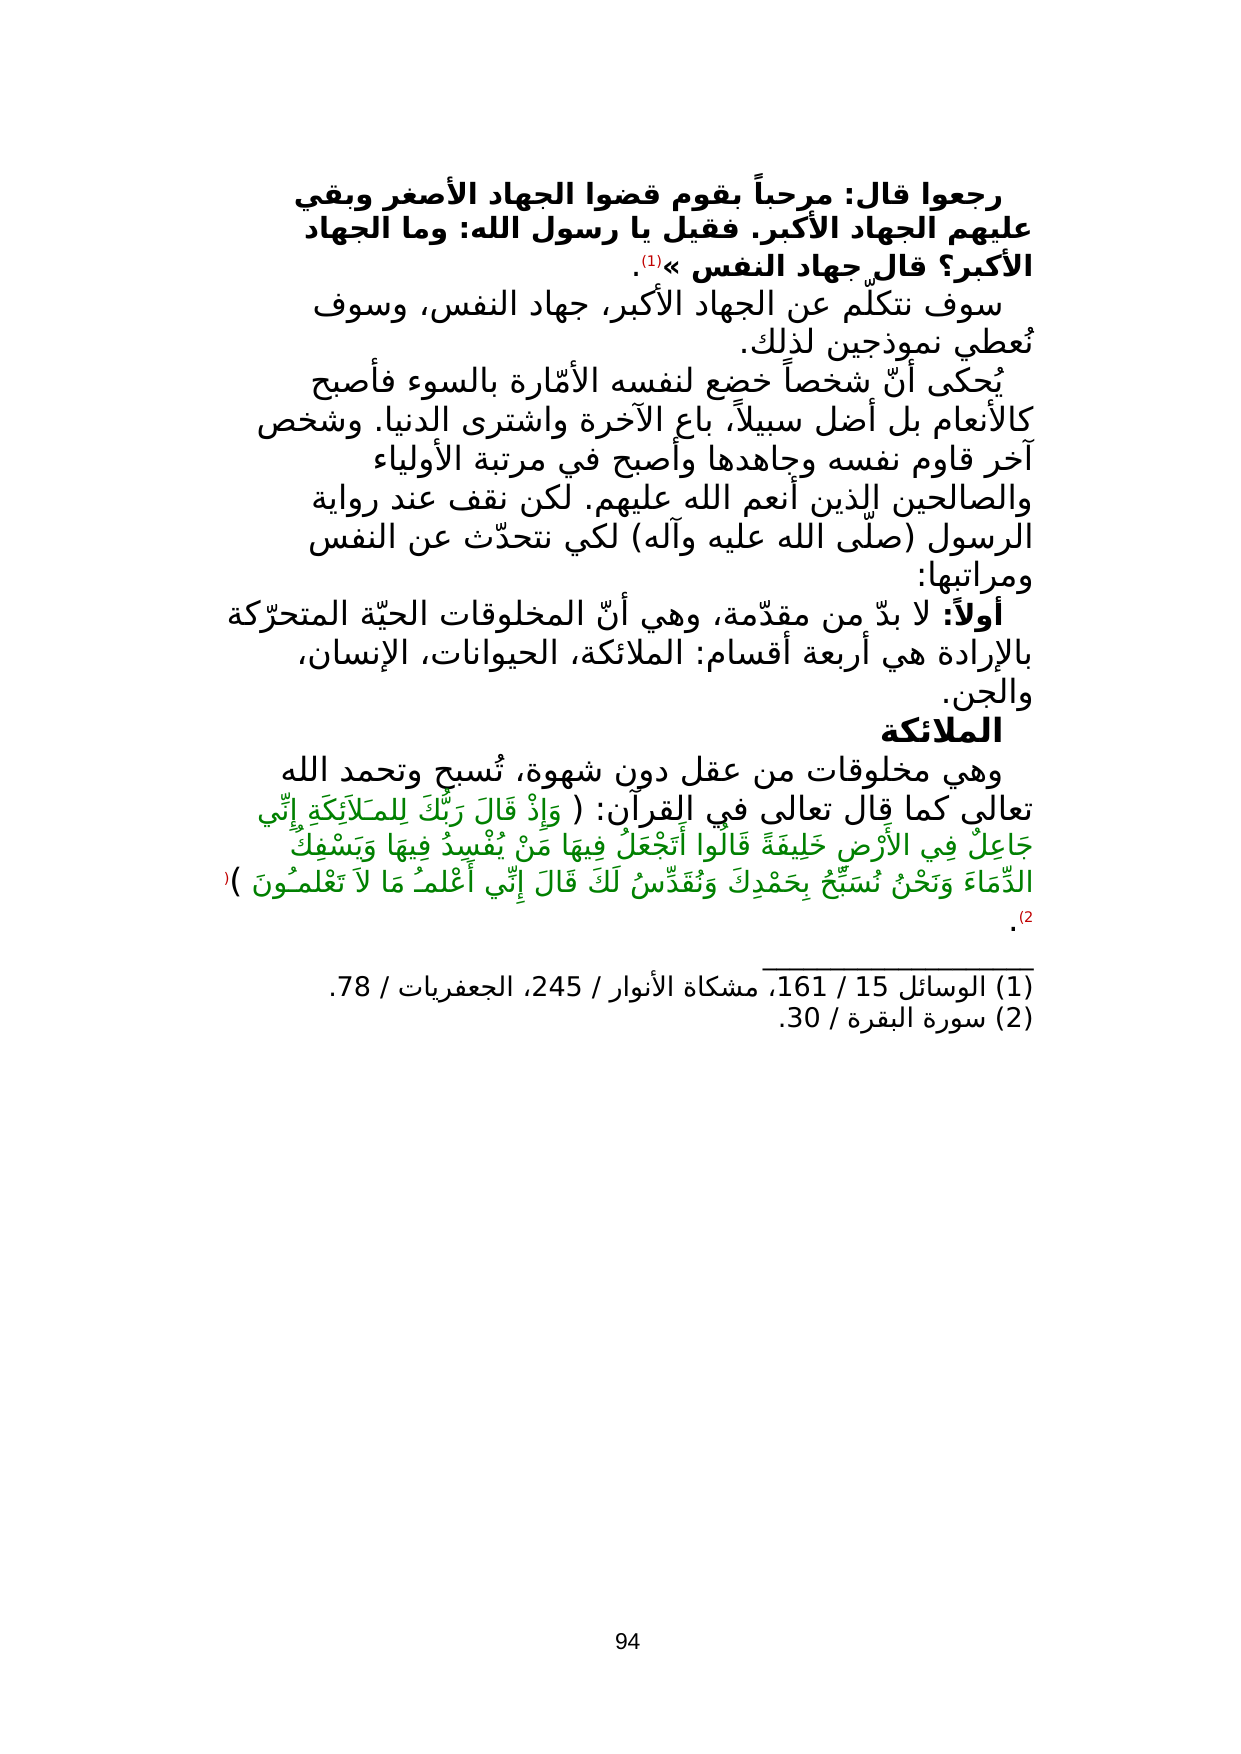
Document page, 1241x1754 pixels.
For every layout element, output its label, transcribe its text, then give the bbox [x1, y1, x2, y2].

text وهي مخلوقات من عقل دون شهوة، تُسبح وتحمد الله تعالى كما قال تعالى في القرآن: ( وَإِذْ قَالَ رَبُّكَ لِلمـَلاَئِكَةِ إِنِّي جَاعِلٌ فِي الأَرْضِ خَلِيفَةً قَالُوا أَتَجْعَلُ فِيهَا مَنْ يُفْسِدُ فِيهَا وَيَسْفِكُ الدِّمَاءَ وَنَحْنُ نُسَبِّحُ بِحَمْدِكَ وَنُقَدِّسُ لَكَ قَالَ إِنِّي أَعْلمـُ مَا لاَ تَعْلمـُونَ )(2). [222, 750, 1033, 939]
text سوف نتكلّم عن الجهاد الأكبر، جهاد النفس، وسوف نُعطي نموذجين لذلك. [222, 284, 1033, 362]
text (1) الوسائل 15 / 161، مشكاة الأنوار / 245، الجعفريات / 78. [222, 971, 1033, 1003]
text أولاً: لا بدّ من مقدّمة، وهي أنّ المخلوقات الحيّة المتحرّكة بالإرادة هي أربعة أقسام: الملائكة، الحيوانات، الإنسان، والجن. [222, 595, 1033, 711]
text ____________________ [222, 939, 1033, 971]
text رجعوا قال: مرحباً بقوم قضوا الجهاد الأصغر وبقي عليهم الجهاد الأكبر. فقيل يا رسول الله: وما الجهاد الأكبر؟ قال جهاد النفس »(1). [222, 177, 1033, 284]
text يُحكى أنّ شخصاً خضع لنفسه الأمّارة بالسوء فأصبح كالأنعام بل أضل سبيلاً، باع الآخرة واشترى الدنيا. وشخص آخر قاوم نفسه وجاهدها وأصبح في مرتبة الأولياء والصالحين الذين أنعم الله عليهم. لكن نقف عند رواية الرسول (صلّى الله عليه وآله) لكي نتحدّث عن النفس ومراتبها: [222, 362, 1033, 595]
text (2) سورة البقرة / 30. [222, 1003, 1033, 1034]
text الملائكة [222, 711, 1033, 750]
